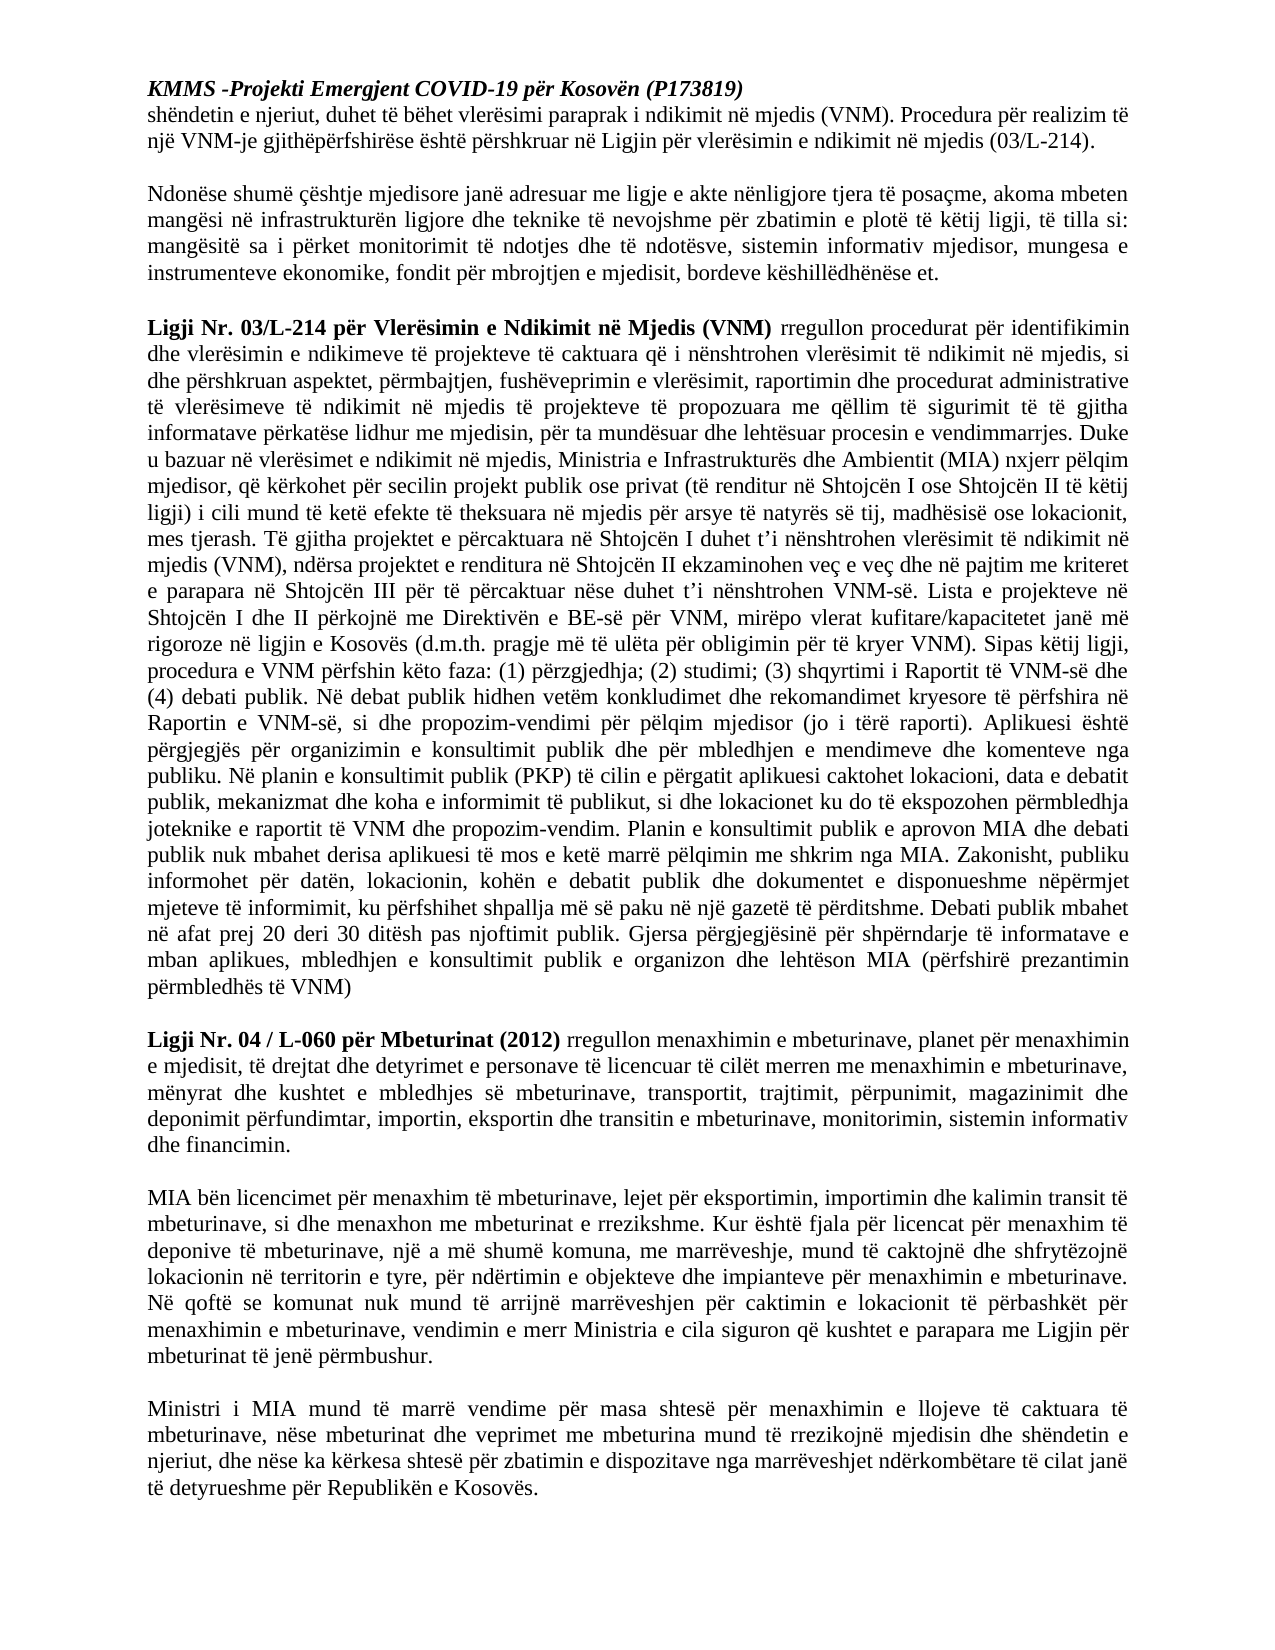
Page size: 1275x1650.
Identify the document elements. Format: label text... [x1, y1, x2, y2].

text Ndonëse shumë çështje mjedisore janë adresuar me ligje e akte nënligjore tjera të posaçme, akoma mbeten mangësi në infrastrukturën ligjore dhe teknike të nevojshme për zbatimin e plotë të këtij ligji, të tilla si: mangësitë sa i përket monitorimit të ndotjes dhe të ndotësve, sistemin informativ mjedisor, mungesa e instrumenteve ekonomike, fondit për mbrojtjen e mjedisit, bordeve këshillëdhënëse et. [147, 180, 1130, 286]
text Ministri i MIA mund të marrë vendime për masa shtesë për menaxhimin e llojeve të caktuara të mbeturinave, nëse mbeturinat dhe veprimet me mbeturina mund të rrezikojnë mjedisin dhe shëndetin e njeriut, dhe nëse ka kërkesa shtesë për zbatimin e dispozitave nga marrëveshjet ndërkombëtare të cilat janë të detyrueshme për Republikën e Kosovës. [147, 1395, 1130, 1500]
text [147, 101, 1130, 154]
text Ligji Nr. 04 / L-060 për Mbeturinat (2012) rregullon menaxhimin e mbeturinave, planet për menaxhimin e mjedisit, të drejtat dhe detyrimet e personave të licencuar të cilët merren me menaxhimin e mbeturinave, mënyrat dhe kushtet e mbledhjes së mbeturinave, transportit, trajtimit, përpunimit, magazinimit dhe deponimit përfundimtar, importin, eksportin dhe transitin e mbeturinave, monitorimin, sistemin informativ dhe financimin. [147, 1026, 1130, 1158]
text MIA bën licencimet për menaxhim të mbeturinave, lejet për eksportimin, importimin dhe kalimin transit të mbeturinave, si dhe menaxhon me mbeturinat e rrezikshme. Kur është fjala për licencat për menaxhim të deponive të mbeturinave, një a më shumë komuna, me marrëveshje, mund të caktojnë dhe shfrytëzojnë lokacionin në territorin e tyre, për ndërtimin e objekteve dhe impianteve për menaxhimin e mbeturinave. Në qoftë se komunat nuk mund të arrijnë marrëveshjen për caktimin e lokacionit të përbashkët për menaxhimin e mbeturinave, vendimin e merr Ministria e cila siguron që kushtet e parapara me Ligjin për mbeturinat të jenë përmbushur. [147, 1184, 1130, 1369]
text Ligji Nr. 03/L-214 për Vlerësimin e Ndikimit në Mjedis (VNM) rregullon procedurat për identifikimin dhe vlerësimin e ndikimeve të projekteve të caktuara që i nënshtrohen vlerësimit të ndikimit në mjedis, si dhe përshkruan aspektet, përmbajtjen, fushëveprimin e vlerësimit, raportimin dhe procedurat administrative të vlerësimeve të ndikimit në mjedis të projekteve të propozuara me qëllim të sigurimit të të gjitha informatave përkatëse lidhur me mjedisin, për ta mundësuar dhe lehtësuar procesin e vendimmarrjes. Duke u bazuar në vlerësimet e ndikimit në mjedis, Ministria e Infrastrukturës dhe Ambientit (MIA) nxjerr pëlqim mjedisor, që kërkohet për secilin projekt publik ose privat (të renditur në Shtojcën I ose Shtojcën II të këtij ligji) i cili mund të ketë efekte të theksuara në mjedis për arsye të natyrës së tij, madhësisë ose lokacionit, mes tjerash. Të gjitha projektet e përcaktuara në Shtojcën I duhet t’i nënshtrohen vlerësimit të ndikimit në mjedis (VNM), ndërsa projektet e renditura në Shtojcën II ekzaminohen veç e veç dhe në pajtim me kriteret e parapara në Shtojcën III për të përcaktuar nëse duhet t’i nënshtrohen VNM-së. Lista e projekteve në Shtojcën I dhe II përkojnë me Direktivën e BE-së për VNM, mirëpo vlerat kufitare/kapacitetet janë më rigoroze në ligjin e Kosovës (d.m.th. pragje më të ulëta për obligimin për të kryer VNM). Sipas këtij ligji, procedura e VNM përfshin këto faza: (1) përzgjedhja; (2) studimi; (3) shqyrtimi i Raportit të VNM-së dhe (4) debati publik. Në debat publik hidhen vetëm konkludimet dhe rekomandimet kryesore të përfshira në Raportin e VNM-së, si dhe propozim-vendimi për pëlqim mjedisor (jo i tërë raporti). Aplikuesi është përgjegjës për organizimin e konsultimit publik dhe për mbledhjen e mendimeve dhe komenteve nga publiku. Në planin e konsultimit publik (PKP) të cilin e përgatit aplikuesi caktohet lokacioni, data e debatit publik, mekanizmat dhe koha e informimit të publikut, si dhe lokacionet ku do të ekspozohen përmbledhja joteknike e raportit të VNM dhe propozim-vendim. Planin e konsultimit publik e aprovon MIA dhe debati publik nuk mbahet derisa aplikuesi të mos e ketë marrë pëlqimin me shkrim nga MIA. Zakonisht, publiku informohet për datën, lokacionin, kohën e debatit publik dhe dokumentet e disponueshme nëpërmjet mjeteve të informimit, ku përfshihet shpallja më së paku në një gazetë të përditshme. Debati publik mbahet në afat prej 20 deri 30 ditësh pas njoftimit publik. Gjersa përgjegjësinë për shpërndarje të informatave e mban aplikues, mbledhjen e konsultimit publik e organizon dhe lehtëson MIA (përfshirë prezantimin përmbledhës të VNM) [147, 314, 1130, 999]
